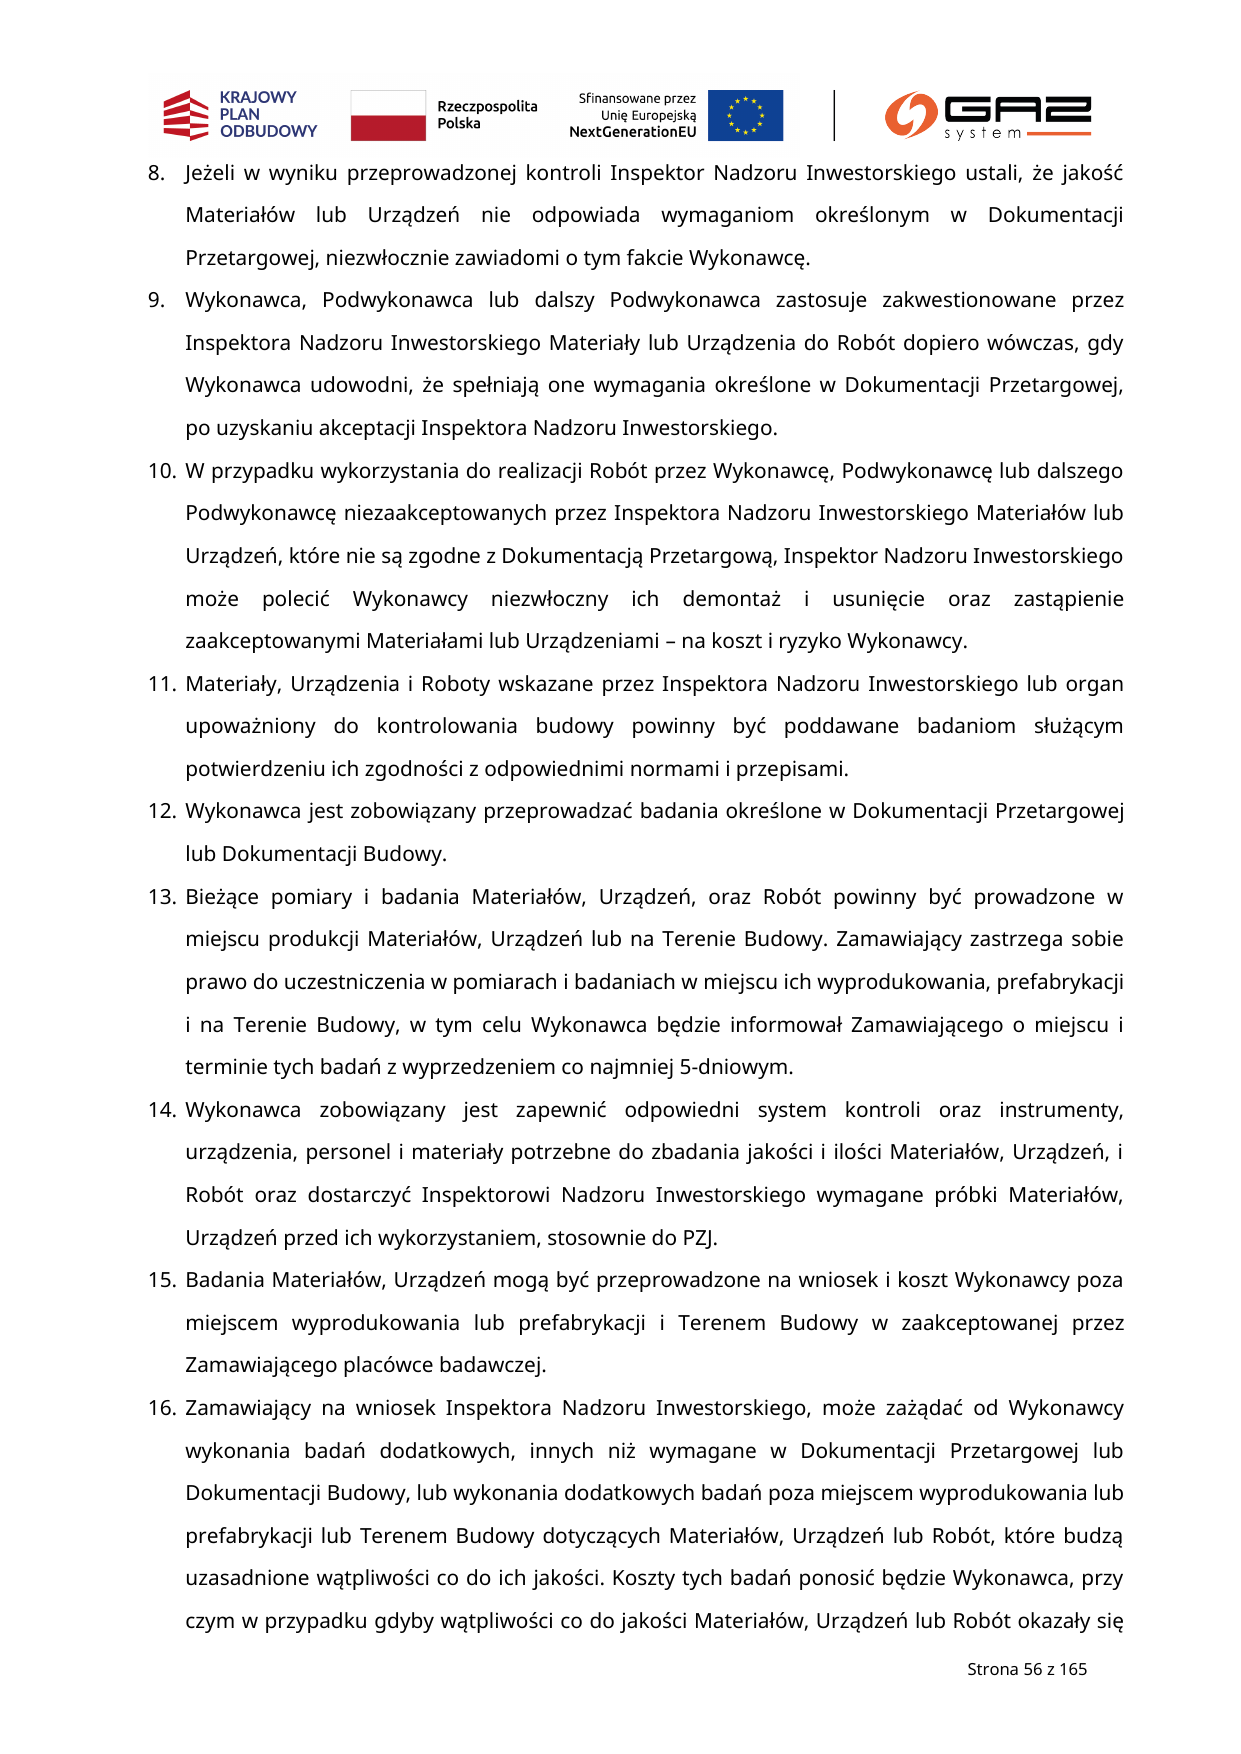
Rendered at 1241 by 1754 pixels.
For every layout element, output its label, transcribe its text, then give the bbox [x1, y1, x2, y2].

list Wykonawca, Podwykonawca lub dalszy Podwykonawca zastosuje zakwestionowane przez Inspektora Nadzoru Inwestorskiego Materiały lub Urządzenia do Robót dopiero wówczas, gdy Wykonawca udowodni, że spełniają one wymagania określone w Dokumentacji Przetargowej, po uzyskaniu akceptacji Inspektora Nadzoru Inwestorskiego. [148, 285, 1125, 442]
picture [147, 73, 1108, 158]
list Wykonawca zobowiązany jest zapewnić odpowiedni system kontroli oraz instrumenty, urządzenia, personel i materiały potrzebne do zbadania jakości i ilości Materiałów, Urządzeń, i Robót oraz dostarczyć Inspektorowi Nadzoru Inwestorskiego wymagane próbki Materiałów, Urządzeń przed ich wykorzystaniem, stosownie do PZJ. [148, 1095, 1125, 1251]
list Bieżące pomiary i badania Materiałów, Urządzeń, oraz Robót powinny być prowadzone w miejscu produkcji Materiałów, Urządzeń lub na Terenie Budowy. Zamawiający zastrzega sobie prawo do uczestniczenia w pomiarach i badaniach w miejscu ich wyprodukowania, prefabrykacji i na Terenie Budowy, w tym celu Wykonawca będzie informował Zamawiającego o miejscu i terminie tych badań z wyprzedzeniem co najmniej 5-dniowym. [148, 882, 1125, 1081]
list Badania Materiałów, Urządzeń mogą być przeprowadzone na wniosek i koszt Wykonawcy poza miejscem wyprodukowania lub prefabrykacji i Terenem Budowy w zaakceptowanej przez Zamawiającego placówce badawczej. [148, 1265, 1125, 1379]
list Materiały, Urządzenia i Roboty wskazane przez Inspektora Nadzoru Inwestorskiego lub organ upoważniony do kontrolowania budowy powinny być poddawane badaniom służącym potwierdzeniu ich zgodności z odpowiednimi normami i przepisami. [148, 669, 1125, 782]
list W przypadku wykorzystania do realizacji Robót przez Wykonawcę, Podwykonawcę lub dalszego Podwykonawcę niezaakceptowanych przez Inspektora Nadzoru Inwestorskiego Materiałów lub Urządzeń, które nie są zgodne z Dokumentacją Przetargową, Inspektor Nadzoru Inwestorskiego może polecić Wykonawcy niezwłoczny ich demontaż i usunięcie oraz zastąpienie zaakceptowanymi Materiałami lub Urządzeniami – na koszt i ryzyko Wykonawcy. [148, 456, 1125, 655]
list Wykonawca jest zobowiązany przeprowadzać badania określone w Dokumentacji Przetargowej lub Dokumentacji Budowy. [148, 797, 1125, 868]
list Jeżeli w wyniku przeprowadzonej kontroli Inspektor Nadzoru Inwestorskiego ustali, że jakość Materiałów lub Urządzeń nie odpowiada wymaganiom określonym w Dokumentacji Przetargowej, niezwłocznie zawiadomi o tym fakcie Wykonawcę. [148, 158, 1125, 271]
